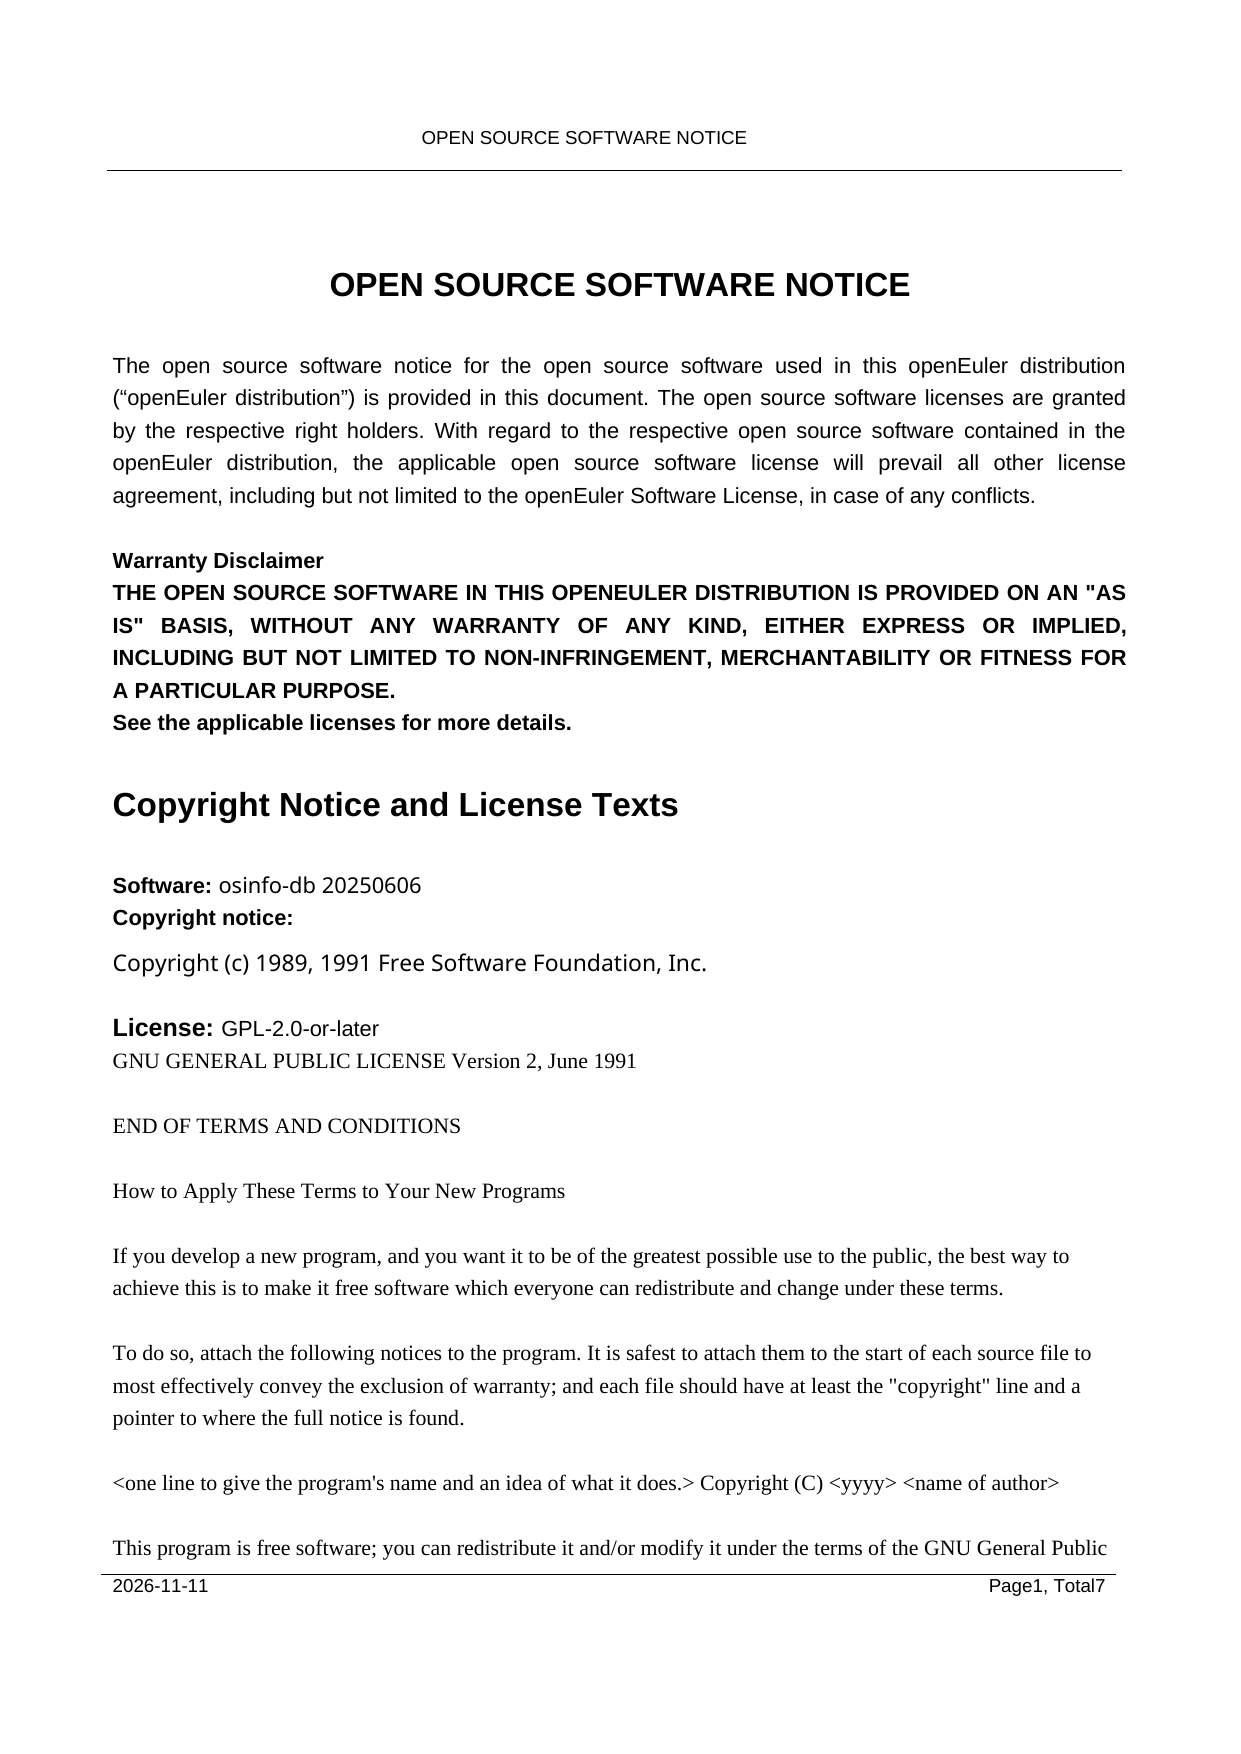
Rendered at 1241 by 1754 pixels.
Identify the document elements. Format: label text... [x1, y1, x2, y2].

text THE OPEN SOURCE SOFTWARE IN THIS OPENEULER DISTRIBUTION IS PROVIDED ON AN "AS IS" BASIS, WITHOUT ANY WARRANTY OF ANY KIND, EITHER EXPRESS OR IMPLIED, INCLUDING BUT NOT LIMITED TO NON-INFRINGEMENT, MERCHANTABILITY OR FITNESS FOR A PARTICULAR PURPOSE. See the applicable licenses for more details. [112, 576, 1128, 739]
text Copyright Notice and License Texts [112, 771, 1128, 836]
text OPEN SOURCE SOFTWARE NOTICE [112, 251, 1128, 316]
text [112, 1044, 1128, 1564]
text Warranty Disclaimer [112, 544, 1128, 576]
text Copyright notice: [112, 901, 1128, 934]
text The open source software notice for the open source software used in this openEuler distribution (“openEuler distribution”) is provided in this document. The open source software licenses are granted by the respective right holders. With regard to the respective open source software contained in the openEuler distribution, the applicable open source software license will prevail all other license agreement, including but not limited to the openEuler Software License, in case of any conflicts. [112, 349, 1128, 511]
title Software: osinfo-db 20250606 [112, 869, 1128, 901]
text Copyright (c) 1989, 1991 Free Software Foundation, Inc. [112, 947, 1128, 1012]
text License: GPL-2.0-or-later [112, 1012, 1128, 1044]
